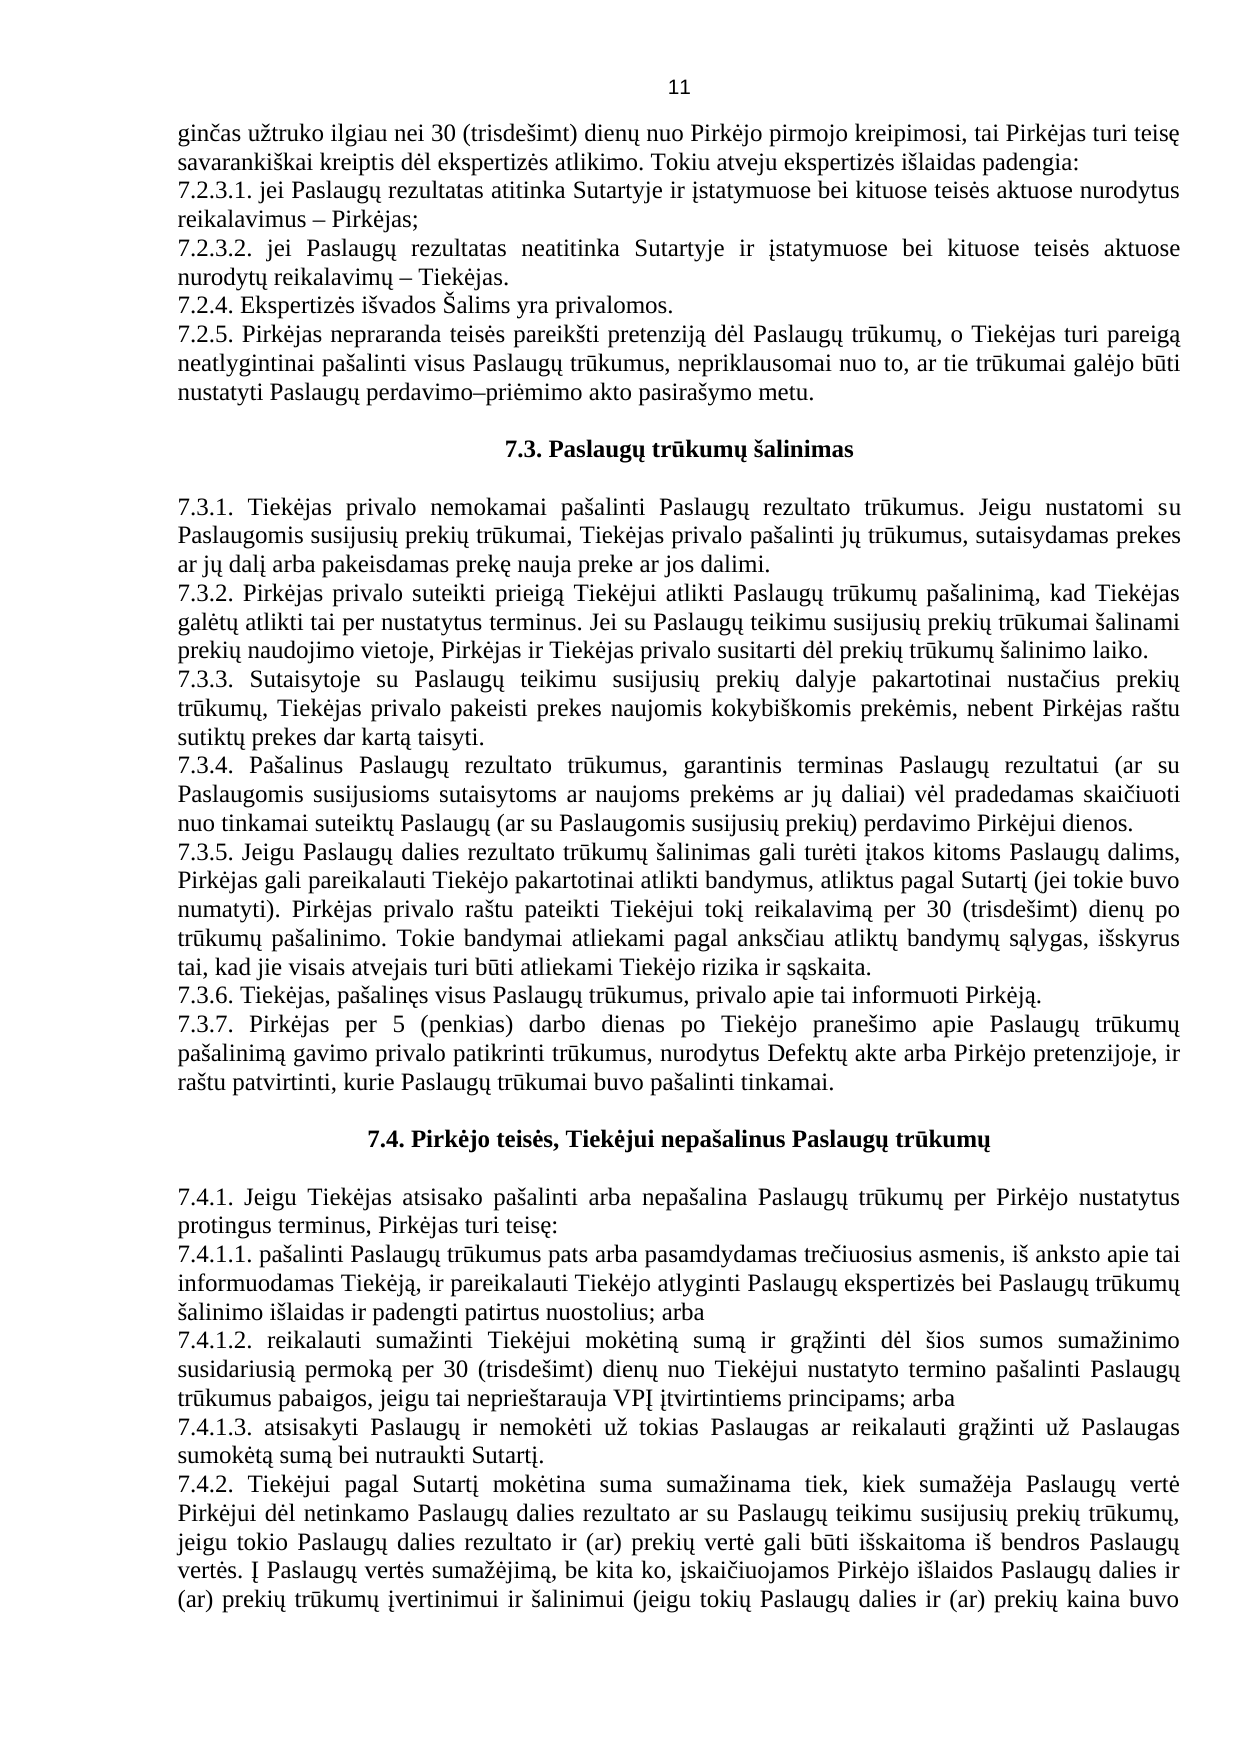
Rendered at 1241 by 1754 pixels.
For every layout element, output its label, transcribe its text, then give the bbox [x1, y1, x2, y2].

text 7.3. Paslaugų trūkumų šalinimas [177, 434, 1181, 463]
text 7.2.4. Ekspertizės išvados Šalims yra privalomos. [177, 291, 1181, 319]
text 7.3.4. Pašalinus Paslaugų rezultato trūkumus, garantinis terminas Paslaugų rezultatui (ar su Paslaugomis susijusioms sutaisytoms ar naujoms prekėms ar jų daliai) vėl pradedamas skaičiuoti nuo tinkamai suteiktų Paslaugų (ar su Paslaugomis susijusių prekių) perdavimo Pirkėjui dienos. [177, 751, 1181, 837]
text 7.3.6. Tiekėjas, pašalinęs visus Paslaugų trūkumus, privalo apie tai informuoti Pirkėją. [177, 981, 1181, 1009]
text 7.2.5. Pirkėjas nepraranda teisės pareikšti pretenziją dėl Paslaugų trūkumų, o Tiekėjas turi pareigą neatlygintinai pašalinti visus Paslaugų trūkumus, nepriklausomai nuo to, ar tie trūkumai galėjo būti nustatyti Paslaugų perdavimo–priėmimo akto pasirašymo metu. [177, 319, 1181, 406]
text 7.3.7. Pirkėjas per 5 (penkias) darbo dienas po Tiekėjo pranešimo apie Paslaugų trūkumų pašalinimą gavimo privalo patikrinti trūkumus, nurodytus Defektų akte arba Pirkėjo pretenzijoje, ir raštu patvirtinti, kurie Paslaugų trūkumai buvo pašalinti tinkamai. [177, 1009, 1181, 1096]
text 7.4.1.1. pašalinti Paslaugų trūkumus pats arba pasamdydamas trečiuosius asmenis, iš anksto apie tai informuodamas Tiekėją, ir pareikalauti Tiekėjo atlyginti Paslaugų ekspertizės bei Paslaugų trūkumų šalinimo išlaidas ir padengti patirtus nuostolius; arba [177, 1239, 1181, 1326]
text 7.4.1.3. atsisakyti Paslaugų ir nemokėti už tokias Paslaugas ar reikalauti grąžinti už Paslaugas sumokėtą sumą bei nutraukti Sutartį. [177, 1412, 1181, 1469]
text 7.4. Pirkėjo teisės, Tiekėjui nepašalinus Paslaugų trūkumų [177, 1124, 1181, 1153]
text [177, 1469, 1181, 1613]
text 7.2.3.2. jei Paslaugų rezultatas neatitinka Sutartyje ir įstatymuose bei kituose teisės aktuose nurodytų reikalavimų – Tiekėjas. [177, 233, 1181, 291]
text 7.3.5. Jeigu Paslaugų dalies rezultato trūkumų šalinimas gali turėti įtakos kitoms Paslaugų dalims, Pirkėjas gali pareikalauti Tiekėjo pakartotinai atlikti bandymus, atliktus pagal Sutartį (jei tokie buvo numatyti). Pirkėjas privalo raštu pateikti Tiekėjui tokį reikalavimą per 30 (trisdešimt) dienų po trūkumų pašalinimo. Tokie bandymai atliekami pagal anksčiau atliktų bandymų sąlygas, išskyrus tai, kad jie visais atvejais turi būti atliekami Tiekėjo rizika ir sąskaita. [177, 837, 1181, 981]
text 7.3.3. Sutaisytoje su Paslaugų teikimu susijusių prekių dalyje pakartotinai nustačius prekių trūkumų, Tiekėjas privalo pakeisti prekes naujomis kokybiškomis prekėmis, nebent Pirkėjas raštu sutiktų prekes dar kartą taisyti. [177, 664, 1181, 751]
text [177, 118, 1181, 176]
text 7.2.3.1. jei Paslaugų rezultatas atitinka Sutartyje ir įstatymuose bei kituose teisės aktuose nurodytus reikalavimus – Pirkėjas; [177, 176, 1181, 233]
text 7.3.1. Tiekėjas privalo nemokamai pašalinti Paslaugų rezultato trūkumus. Jeigu nustatomi su Paslaugomis susijusių prekių trūkumai, Tiekėjas privalo pašalinti jų trūkumus, sutaisydamas prekes ar jų dalį arba pakeisdamas prekę nauja preke ar jos dalimi. [177, 492, 1181, 578]
text 7.4.1. Jeigu Tiekėjas atsisako pašalinti arba nepašalina Paslaugų trūkumų per Pirkėjo nustatytus protingus terminus, Pirkėjas turi teisę: [177, 1182, 1181, 1239]
text 7.3.2. Pirkėjas privalo suteikti prieigą Tiekėjui atlikti Paslaugų trūkumų pašalinimą, kad Tiekėjas galėtų atlikti tai per nustatytus terminus. Jei su Paslaugų teikimu susijusių prekių trūkumai šalinami prekių naudojimo vietoje, Pirkėjas ir Tiekėjas privalo susitarti dėl prekių trūkumų šalinimo laiko. [177, 578, 1181, 664]
text 7.4.1.2. reikalauti sumažinti Tiekėjui mokėtiną sumą ir grąžinti dėl šios sumos sumažinimo susidariusią permoką per 30 (trisdešimt) dienų nuo Tiekėjui nustatyto termino pašalinti Paslaugų trūkumus pabaigos, jeigu tai neprieštarauja VPĮ įtvirtintiems principams; arba [177, 1326, 1181, 1412]
